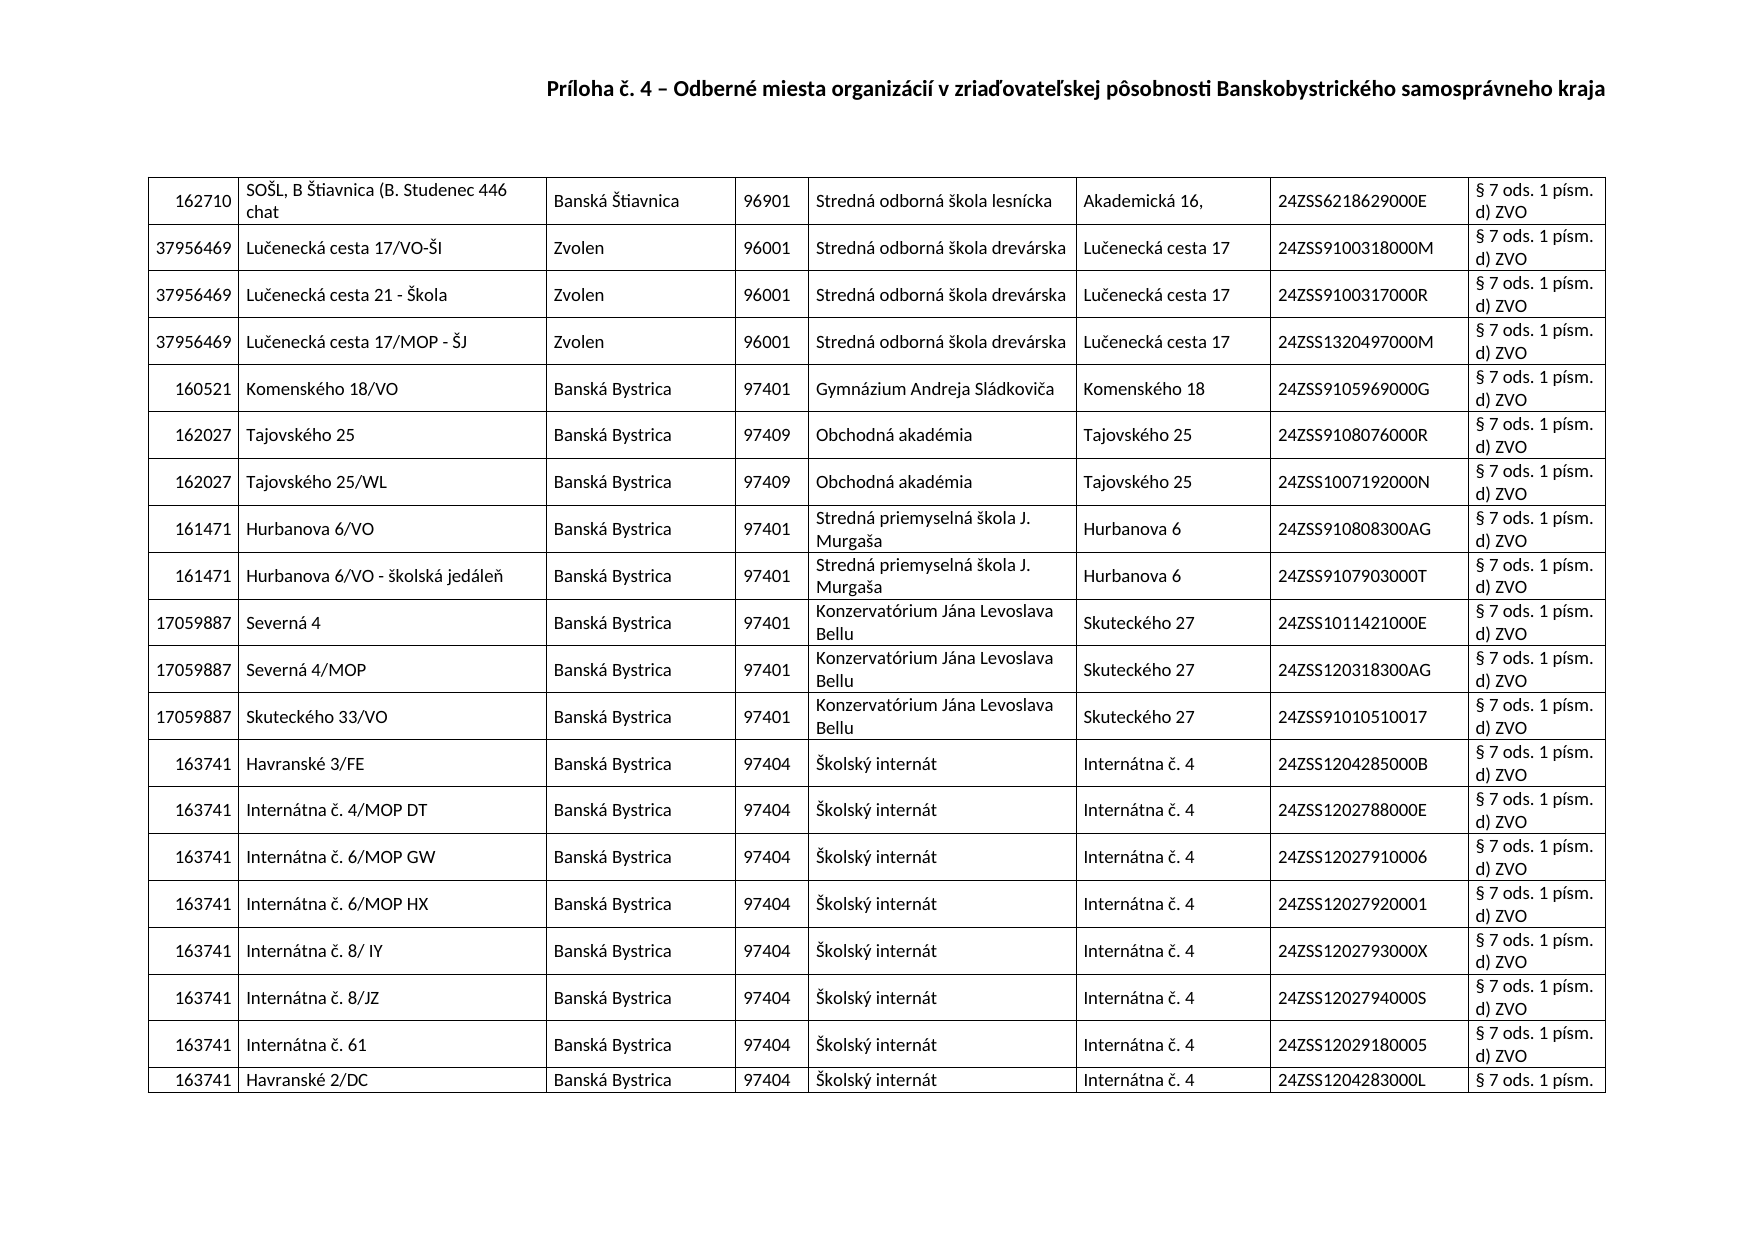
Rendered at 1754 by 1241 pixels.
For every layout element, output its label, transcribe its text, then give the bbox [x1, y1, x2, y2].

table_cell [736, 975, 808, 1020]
table_cell Zvolen [547, 318, 735, 364]
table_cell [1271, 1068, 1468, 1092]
table_cell 161471 [149, 553, 238, 598]
table_cell 97409 [736, 459, 808, 505]
table_cell 161471 [149, 506, 238, 552]
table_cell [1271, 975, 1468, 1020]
table_cell 24ZSS1011421000E [1271, 600, 1468, 645]
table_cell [1469, 178, 1605, 223]
table_cell SOŠL, B Štiavnica (B. Studenec 446 chat [239, 178, 546, 223]
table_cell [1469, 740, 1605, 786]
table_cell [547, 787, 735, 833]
table_cell Komenského 18/VO [239, 365, 546, 411]
table_cell Zvolen [547, 271, 735, 317]
table_cell § 7 ods. 1 písm. d) ZVO [1469, 553, 1605, 598]
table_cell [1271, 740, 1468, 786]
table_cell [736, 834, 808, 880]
table_cell Banská Bystrica [547, 412, 735, 458]
table_cell Lučenecká cesta 21 - Škola [239, 271, 546, 317]
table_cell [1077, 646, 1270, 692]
table_cell § 7 ods. 1 písm. d) ZVO [1469, 459, 1605, 505]
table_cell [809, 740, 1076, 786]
table_cell 37956469 [149, 225, 238, 270]
table_cell Tajovského 25 [239, 412, 546, 458]
table_cell § 7 ods. 1 písm. d) ZVO [1469, 412, 1605, 458]
table_cell 24ZSS9105969000G [1271, 365, 1468, 411]
table_cell 97401 [736, 506, 808, 552]
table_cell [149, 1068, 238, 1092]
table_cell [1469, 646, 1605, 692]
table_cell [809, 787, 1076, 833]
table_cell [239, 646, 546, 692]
table_cell Zvolen [547, 225, 735, 270]
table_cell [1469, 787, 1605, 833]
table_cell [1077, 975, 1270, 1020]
table_cell Stredná odborná škola drevárska [809, 271, 1076, 317]
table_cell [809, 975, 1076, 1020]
table_cell Severná 4 [239, 600, 546, 645]
table_cell Lučenecká cesta 17/VO-ŠI [239, 225, 546, 270]
table_cell Banská Bystrica [547, 553, 735, 598]
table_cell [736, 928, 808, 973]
table_cell Lučenecká cesta 17 [1077, 318, 1270, 364]
table_cell § 7 ods. 1 písm. d) ZVO [1469, 271, 1605, 317]
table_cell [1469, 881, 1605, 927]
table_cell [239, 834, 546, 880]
table_cell Banská Bystrica [547, 506, 735, 552]
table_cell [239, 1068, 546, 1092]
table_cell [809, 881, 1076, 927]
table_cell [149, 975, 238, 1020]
table_cell 24ZSS1007192000N [1271, 459, 1468, 505]
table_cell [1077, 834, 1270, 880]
table_cell 97401 [736, 600, 808, 645]
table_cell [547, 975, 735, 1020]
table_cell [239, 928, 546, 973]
table_cell 37956469 [149, 271, 238, 317]
table_cell 24ZSS6218629000E [1271, 178, 1468, 223]
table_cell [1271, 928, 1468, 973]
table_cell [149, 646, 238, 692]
table_cell Stredná priemyselná škola J. Murgaša [809, 506, 1076, 552]
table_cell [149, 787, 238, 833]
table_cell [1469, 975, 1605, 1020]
table_cell 162710 [149, 178, 238, 223]
table_cell Tajovského 25/WL [239, 459, 546, 505]
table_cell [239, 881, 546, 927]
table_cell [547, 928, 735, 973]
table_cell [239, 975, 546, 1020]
table_cell 24ZSS1320497000M [1271, 318, 1468, 364]
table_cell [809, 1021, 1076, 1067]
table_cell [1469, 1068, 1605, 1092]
table_cell Hurbanova 6/VO - školská jedáleň [239, 553, 546, 598]
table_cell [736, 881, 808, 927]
table_cell § 7 ods. 1 písm. d) ZVO [1469, 225, 1605, 270]
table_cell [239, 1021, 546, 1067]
table_cell 162027 [149, 459, 238, 505]
table_cell Lučenecká cesta 17/MOP - ŠJ [239, 318, 546, 364]
table_cell 96001 [736, 225, 808, 270]
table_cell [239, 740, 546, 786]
table_cell 24ZSS9107903000T [1271, 553, 1468, 598]
table_cell Banská Štiavnica [547, 178, 735, 223]
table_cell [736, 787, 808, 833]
table_cell Lučenecká cesta 17 [1077, 225, 1270, 270]
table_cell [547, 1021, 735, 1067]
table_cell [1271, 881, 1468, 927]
table_cell § 7 ods. 1 písm. d) ZVO [1469, 365, 1605, 411]
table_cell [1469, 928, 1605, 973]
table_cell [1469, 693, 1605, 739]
table_cell 24ZSS910808300AG [1271, 506, 1468, 552]
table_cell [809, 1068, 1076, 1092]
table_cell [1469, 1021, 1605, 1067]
table_cell Akademická 16, [1077, 178, 1270, 223]
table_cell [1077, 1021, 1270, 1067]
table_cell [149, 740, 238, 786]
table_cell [809, 178, 1076, 223]
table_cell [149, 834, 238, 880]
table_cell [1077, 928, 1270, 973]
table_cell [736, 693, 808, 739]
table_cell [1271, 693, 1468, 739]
table_cell Hurbanova 6 [1077, 506, 1270, 552]
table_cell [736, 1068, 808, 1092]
table_cell 96001 [736, 318, 808, 364]
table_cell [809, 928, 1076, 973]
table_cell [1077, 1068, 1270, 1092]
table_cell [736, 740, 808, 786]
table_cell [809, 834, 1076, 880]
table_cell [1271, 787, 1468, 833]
table_cell Hurbanova 6/VO [239, 506, 546, 552]
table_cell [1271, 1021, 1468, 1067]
table_cell Obchodná akadémia [809, 459, 1076, 505]
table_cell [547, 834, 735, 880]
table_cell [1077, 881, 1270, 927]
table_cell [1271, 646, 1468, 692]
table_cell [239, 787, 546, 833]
table_cell 97401 [736, 553, 808, 598]
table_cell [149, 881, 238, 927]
table_cell 17059887 [149, 600, 238, 645]
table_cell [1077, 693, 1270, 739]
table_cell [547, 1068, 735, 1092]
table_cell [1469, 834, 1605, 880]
table_cell Stredná odborná škola drevárska [809, 318, 1076, 364]
table_cell Banská Bystrica [547, 459, 735, 505]
table_cell 24ZSS9100317000R [1271, 271, 1468, 317]
table_cell Banská Bystrica [547, 365, 735, 411]
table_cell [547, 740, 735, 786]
table_cell Konzervatórium Jána Levoslava Bellu [809, 600, 1076, 645]
table_cell Stredná priemyselná škola J. Murgaša [809, 553, 1076, 598]
table_cell Skuteckého 27 [1077, 600, 1270, 645]
table_cell 24ZSS9108076000R [1271, 412, 1468, 458]
table_cell 97409 [736, 412, 808, 458]
table_cell 97401 [736, 365, 808, 411]
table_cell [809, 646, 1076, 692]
table_cell 96001 [736, 271, 808, 317]
table_cell 162027 [149, 412, 238, 458]
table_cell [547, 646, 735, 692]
table_cell Gymnázium Andreja Sládkoviča [809, 365, 1076, 411]
table_cell 24ZSS9100318000M [1271, 225, 1468, 270]
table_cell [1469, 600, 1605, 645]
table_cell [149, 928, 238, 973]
table_cell 37956469 [149, 318, 238, 364]
table_cell Hurbanova 6 [1077, 553, 1270, 598]
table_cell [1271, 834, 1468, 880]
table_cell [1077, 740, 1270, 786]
table_cell Lučenecká cesta 17 [1077, 271, 1270, 317]
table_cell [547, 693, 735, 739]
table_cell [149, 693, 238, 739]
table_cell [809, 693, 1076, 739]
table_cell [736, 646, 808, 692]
table_cell § 7 ods. 1 písm. d) ZVO [1469, 318, 1605, 364]
table_cell Obchodná akadémia [809, 412, 1076, 458]
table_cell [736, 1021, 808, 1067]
table_cell Komenského 18 [1077, 365, 1270, 411]
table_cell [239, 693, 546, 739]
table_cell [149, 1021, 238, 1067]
table_cell Tajovského 25 [1077, 459, 1270, 505]
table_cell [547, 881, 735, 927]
table_cell Stredná odborná škola drevárska [809, 225, 1076, 270]
table_cell Tajovského 25 [1077, 412, 1270, 458]
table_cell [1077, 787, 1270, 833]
table_cell § 7 ods. 1 písm. d) ZVO [1469, 506, 1605, 552]
table_cell 96901 [736, 178, 808, 223]
table_cell 160521 [149, 365, 238, 411]
table_cell Banská Bystrica [547, 600, 735, 645]
